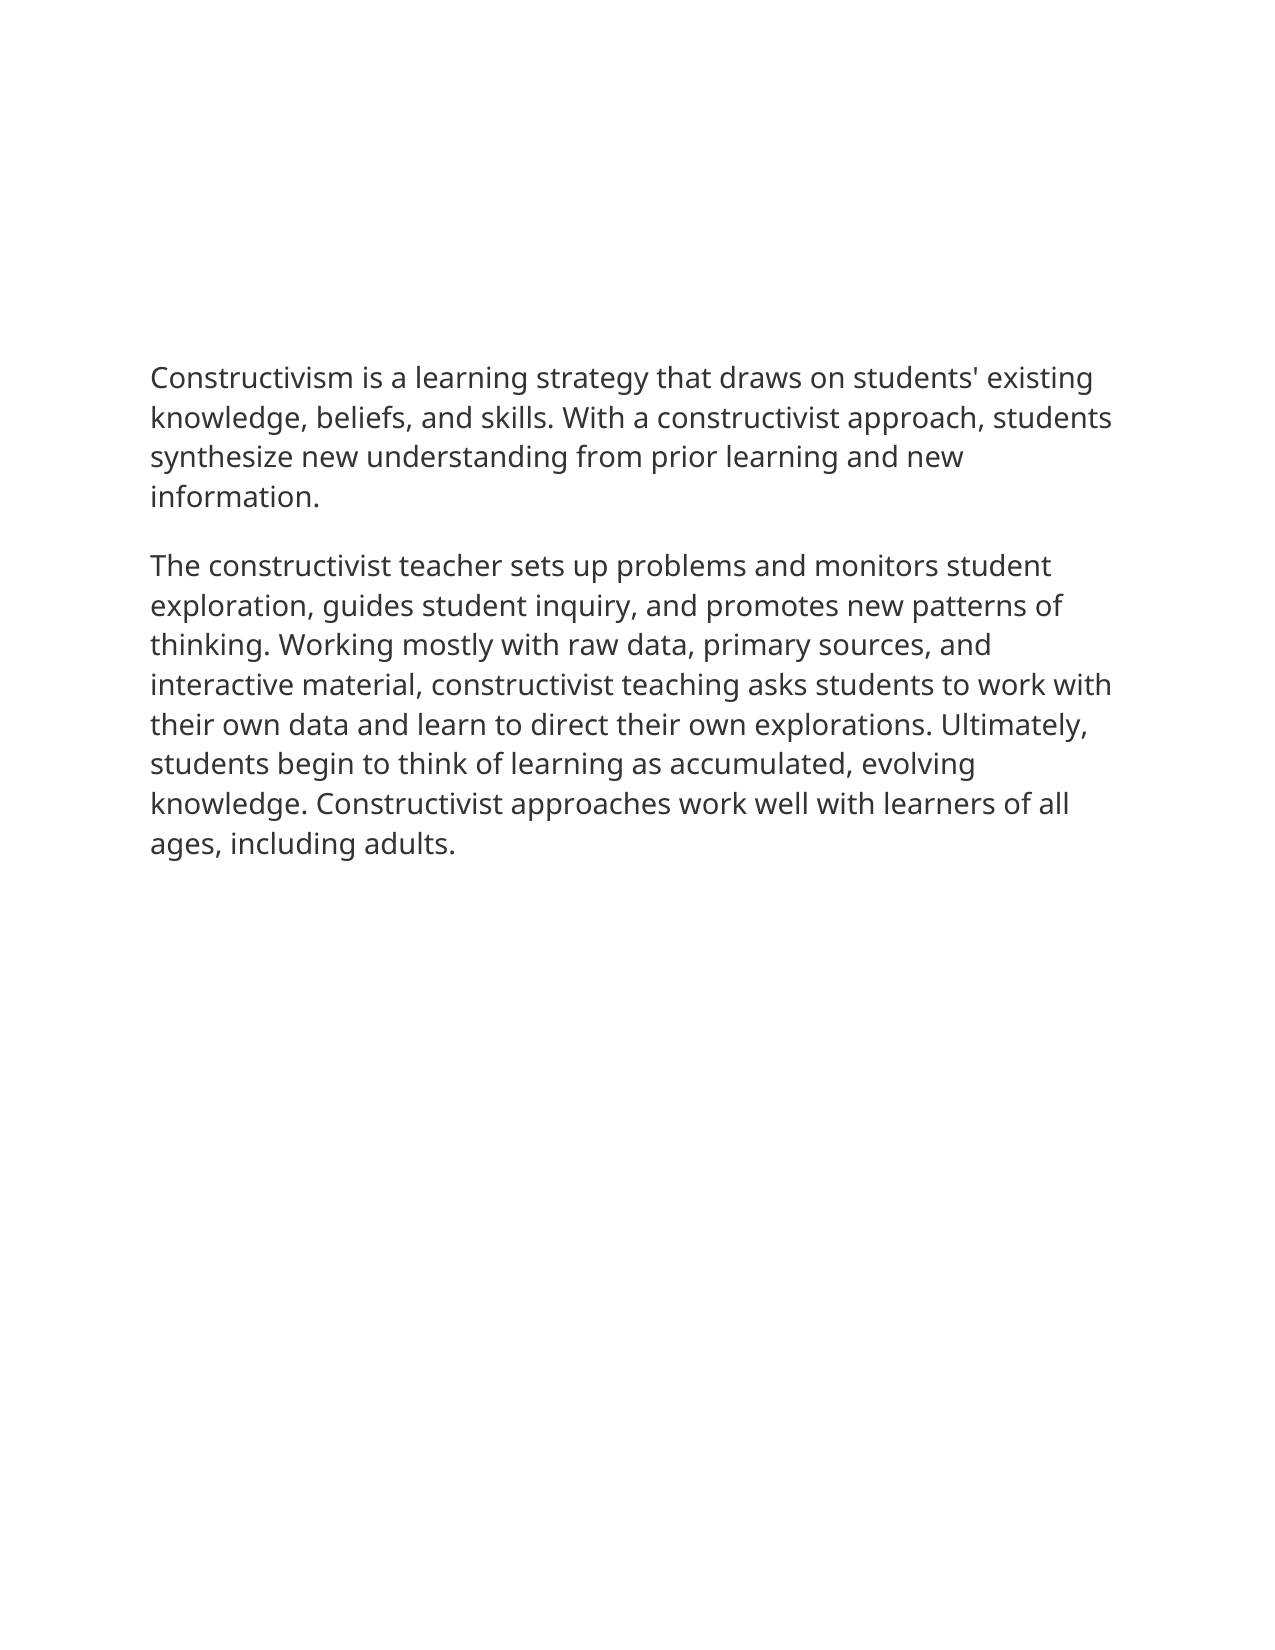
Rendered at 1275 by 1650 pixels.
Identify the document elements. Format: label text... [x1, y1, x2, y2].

text The constructivist teacher sets up problems and monitors student exploration, guides student inquiry, and promotes new patterns of thinking. Working mostly with raw data, primary sources, and interactive material, constructivist teaching asks students to work with their own data and learn to direct their own explorations. Ultimately, students begin to think of learning as accumulated, evolving knowledge. Constructivist approaches work well with learners of all ages, including adults. [150, 545, 1125, 863]
text Constructivism is a learning strategy that draws on students' existing knowledge, beliefs, and skills. With a constructivist approach, students synthesize new understanding from prior learning and new information. [150, 357, 1125, 516]
